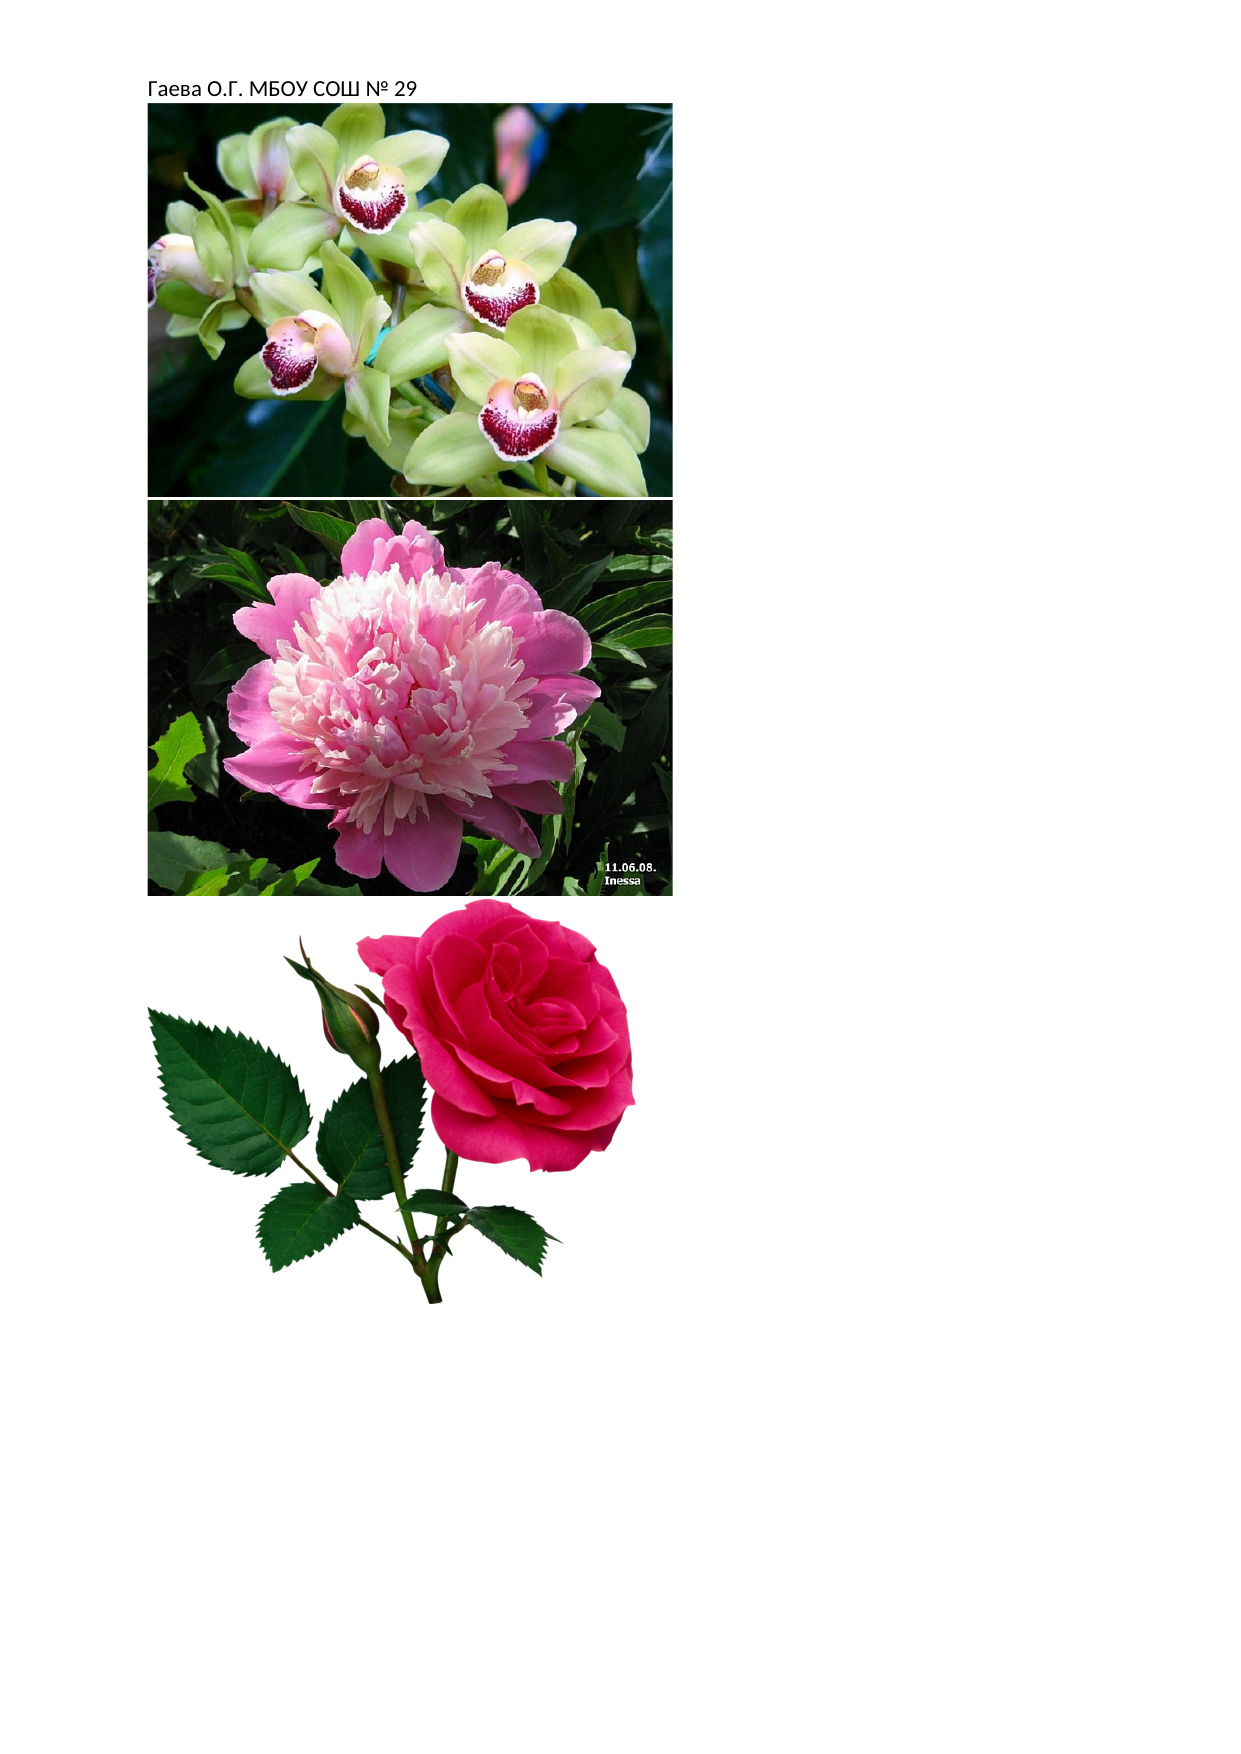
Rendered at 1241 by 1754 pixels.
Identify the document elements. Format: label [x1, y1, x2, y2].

picture [147, 103, 673, 497]
picture [147, 899, 636, 1304]
picture [147, 500, 673, 896]
